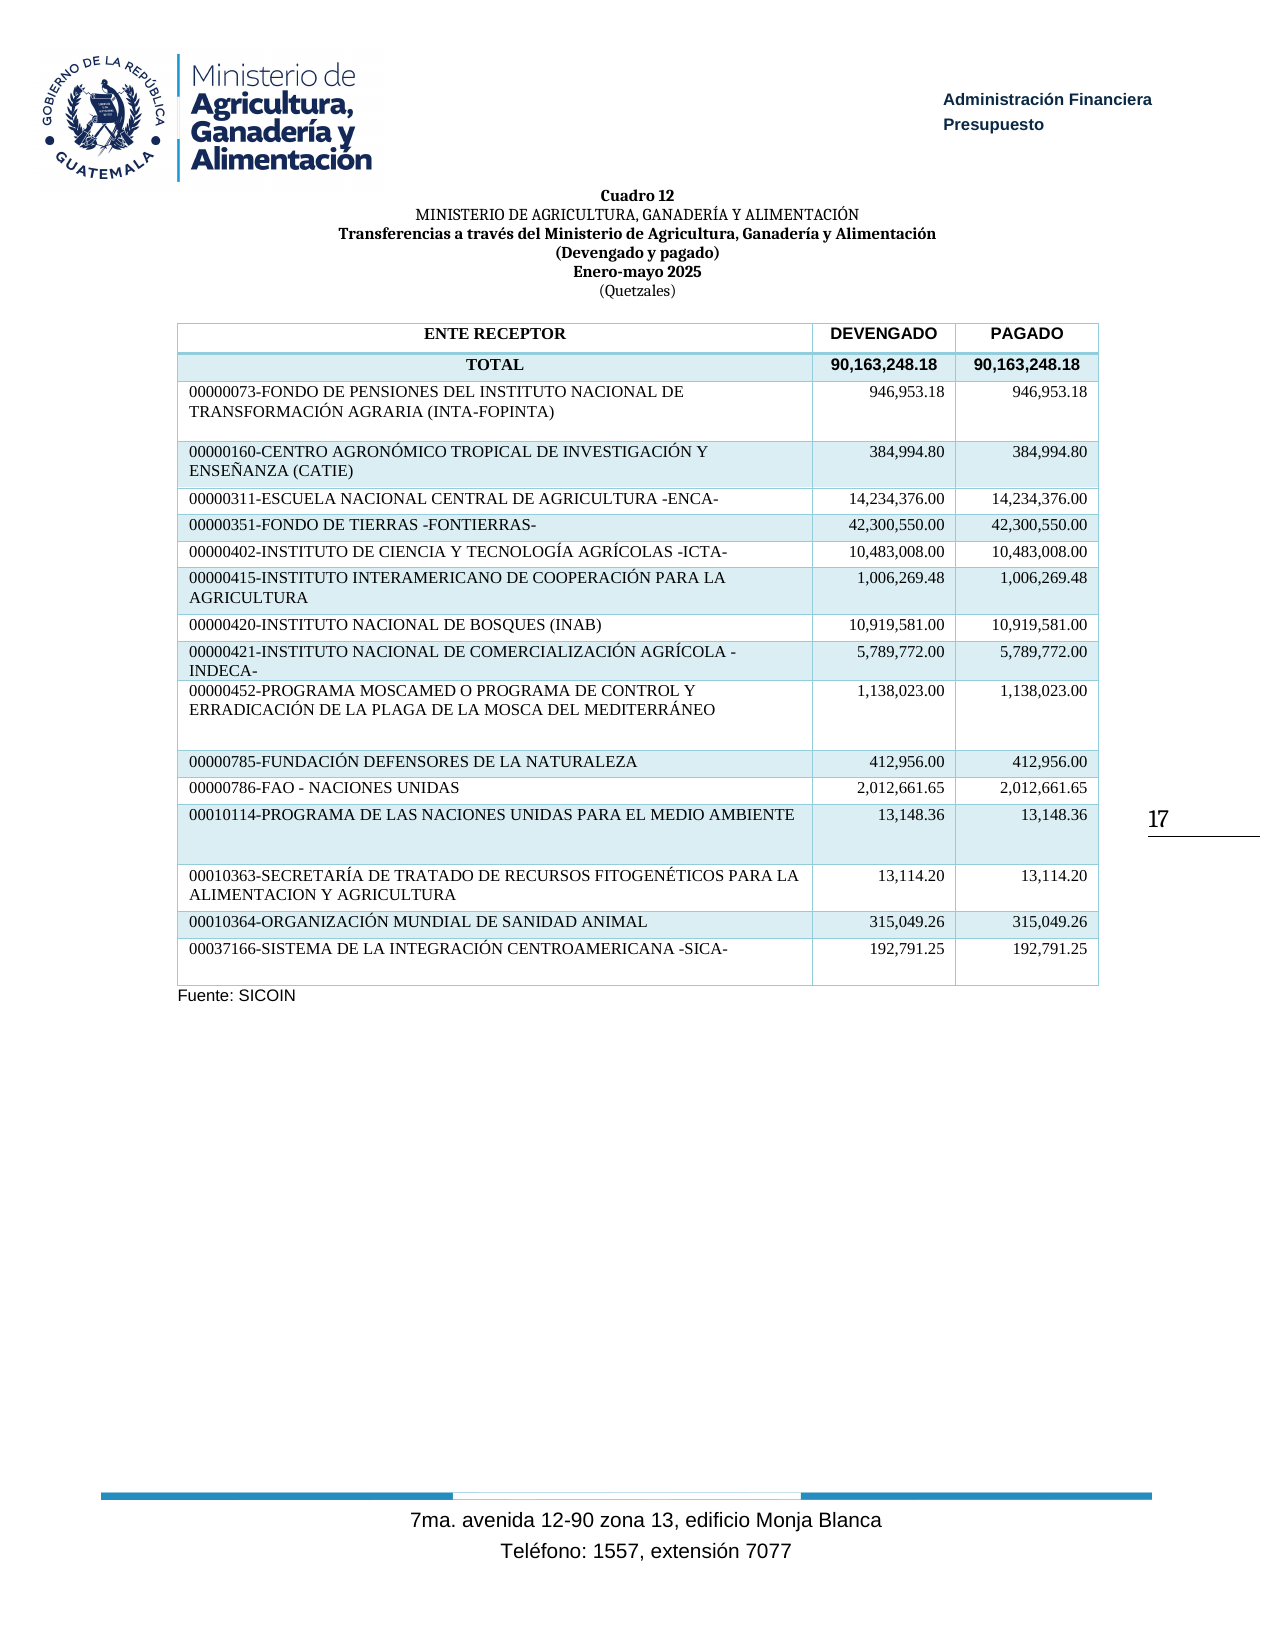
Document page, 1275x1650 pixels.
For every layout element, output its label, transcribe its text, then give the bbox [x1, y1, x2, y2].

table_cell 00000311-ESCUELA NACIONAL CENTRAL DE AGRICULTURA -ENCA- [178, 489, 812, 514]
table_cell 90,163,248.18 [813, 355, 955, 381]
table_cell 13,148.36 [956, 805, 1098, 864]
table_cell 14,234,376.00 [956, 489, 1098, 514]
table_cell 10,483,008.00 [813, 542, 955, 567]
table_cell 00000402-INSTITUTO DE CIENCIA Y TECNOLOGÍA AGRÍCOLAS -ICTA- [178, 542, 812, 567]
table_cell 00000351-FONDO DE TIERRAS -FONTIERRAS- [178, 515, 812, 541]
table_cell 192,791.25 [813, 939, 955, 985]
text (Quetzales) [177, 282, 1098, 301]
table_cell 1,006,269.48 [813, 568, 955, 614]
table_cell 42,300,550.00 [813, 515, 955, 541]
table_cell 00010364-ORGANIZACIÓN MUNDIAL DE SANIDAD ANIMAL [178, 912, 812, 938]
table_cell 42,300,550.00 [956, 515, 1098, 541]
table_cell 5,789,772.00 [813, 642, 955, 680]
table_cell 192,791.25 [956, 939, 1098, 985]
table_cell 1,006,269.48 [956, 568, 1098, 614]
table_cell 13,114.20 [813, 865, 955, 911]
table_cell 10,483,008.00 [956, 542, 1098, 567]
table_cell 00000420-INSTITUTO NACIONAL DE BOSQUES (INAB) [178, 615, 812, 641]
table_cell 00000421-INSTITUTO NACIONAL DE COMERCIALIZACIÓN AGRÍCOLA -INDECA- [178, 642, 812, 680]
table_cell 946,953.18 [956, 382, 1098, 441]
table_cell 384,994.80 [956, 442, 1098, 487]
table_cell 00000073-FONDO DE PENSIONES DEL INSTITUTO NACIONAL DE TRANSFORMACIÓN AGRARIA (INTA-FOPINTA) [178, 382, 812, 441]
table_cell 5,789,772.00 [956, 642, 1098, 680]
picture [0, 1483, 1264, 1509]
table_cell 00000786-FAO - NACIONES UNIDAS [178, 778, 812, 803]
text Enero-mayo 2025 [177, 263, 1098, 282]
table_cell 00000452-PROGRAMA MOSCAMED O PROGRAMA DE CONTROL Y ERRADICACIÓN DE LA PLAGA DE LA MOSCA DEL MEDITERRÁNEO [178, 681, 812, 750]
table_cell 1,138,023.00 [956, 681, 1098, 750]
table_cell 946,953.18 [813, 382, 955, 441]
table_header ENTE RECEPTOR [178, 324, 812, 352]
text MINISTERIO DE AGRICULTURA, GANADERÍA Y ALIMENTACIÓN [177, 205, 1098, 224]
table_cell 00000415-INSTITUTO INTERAMERICANO DE COOPERACIÓN PARA LA AGRICULTURA [178, 568, 812, 614]
table_cell 315,049.26 [813, 912, 955, 938]
text Cuadro 12 [177, 186, 1098, 205]
text Fuente: SICOIN [177, 986, 1098, 1005]
table_cell 10,919,581.00 [813, 615, 955, 641]
table_cell 90,163,248.18 [956, 355, 1098, 381]
table_header DEVENGADO [813, 324, 955, 352]
table_cell TOTAL [178, 355, 812, 381]
table_cell 00010363-SECRETARÍA DE TRATADO DE RECURSOS FITOGENÉTICOS PARA LA ALIMENTACION Y AGRICULTURA [178, 865, 812, 911]
table_cell 00000785-FUNDACIÓN DEFENSORES DE LA NATURALEZA [178, 751, 812, 777]
table_cell 13,114.20 [956, 865, 1098, 911]
table_cell 2,012,661.65 [956, 778, 1098, 803]
table_header PAGADO [956, 324, 1098, 352]
table_cell 315,049.26 [956, 912, 1098, 938]
table_cell 13,148.36 [813, 805, 955, 864]
text Transferencias a través del Ministerio de Agricultura, Ganadería y Alimentación [177, 224, 1098, 243]
table_cell 2,012,661.65 [813, 778, 955, 803]
picture [32, 46, 386, 192]
table_cell 00000160-CENTRO AGRONÓMICO TROPICAL DE INVESTIGACIÓN Y ENSEÑANZA (CATIE) [178, 442, 812, 487]
table_cell 00037166-SISTEMA DE LA INTEGRACIÓN CENTROAMERICANA -SICA- [178, 939, 812, 985]
table_cell 412,956.00 [956, 751, 1098, 777]
table_cell 00010114-PROGRAMA DE LAS NACIONES UNIDAS PARA EL MEDIO AMBIENTE [178, 805, 812, 864]
table_cell 384,994.80 [813, 442, 955, 487]
table_cell 14,234,376.00 [813, 489, 955, 514]
table_cell 1,138,023.00 [813, 681, 955, 750]
table_cell 10,919,581.00 [956, 615, 1098, 641]
table_cell 412,956.00 [813, 751, 955, 777]
text (Devengado y pagado) [177, 243, 1098, 263]
